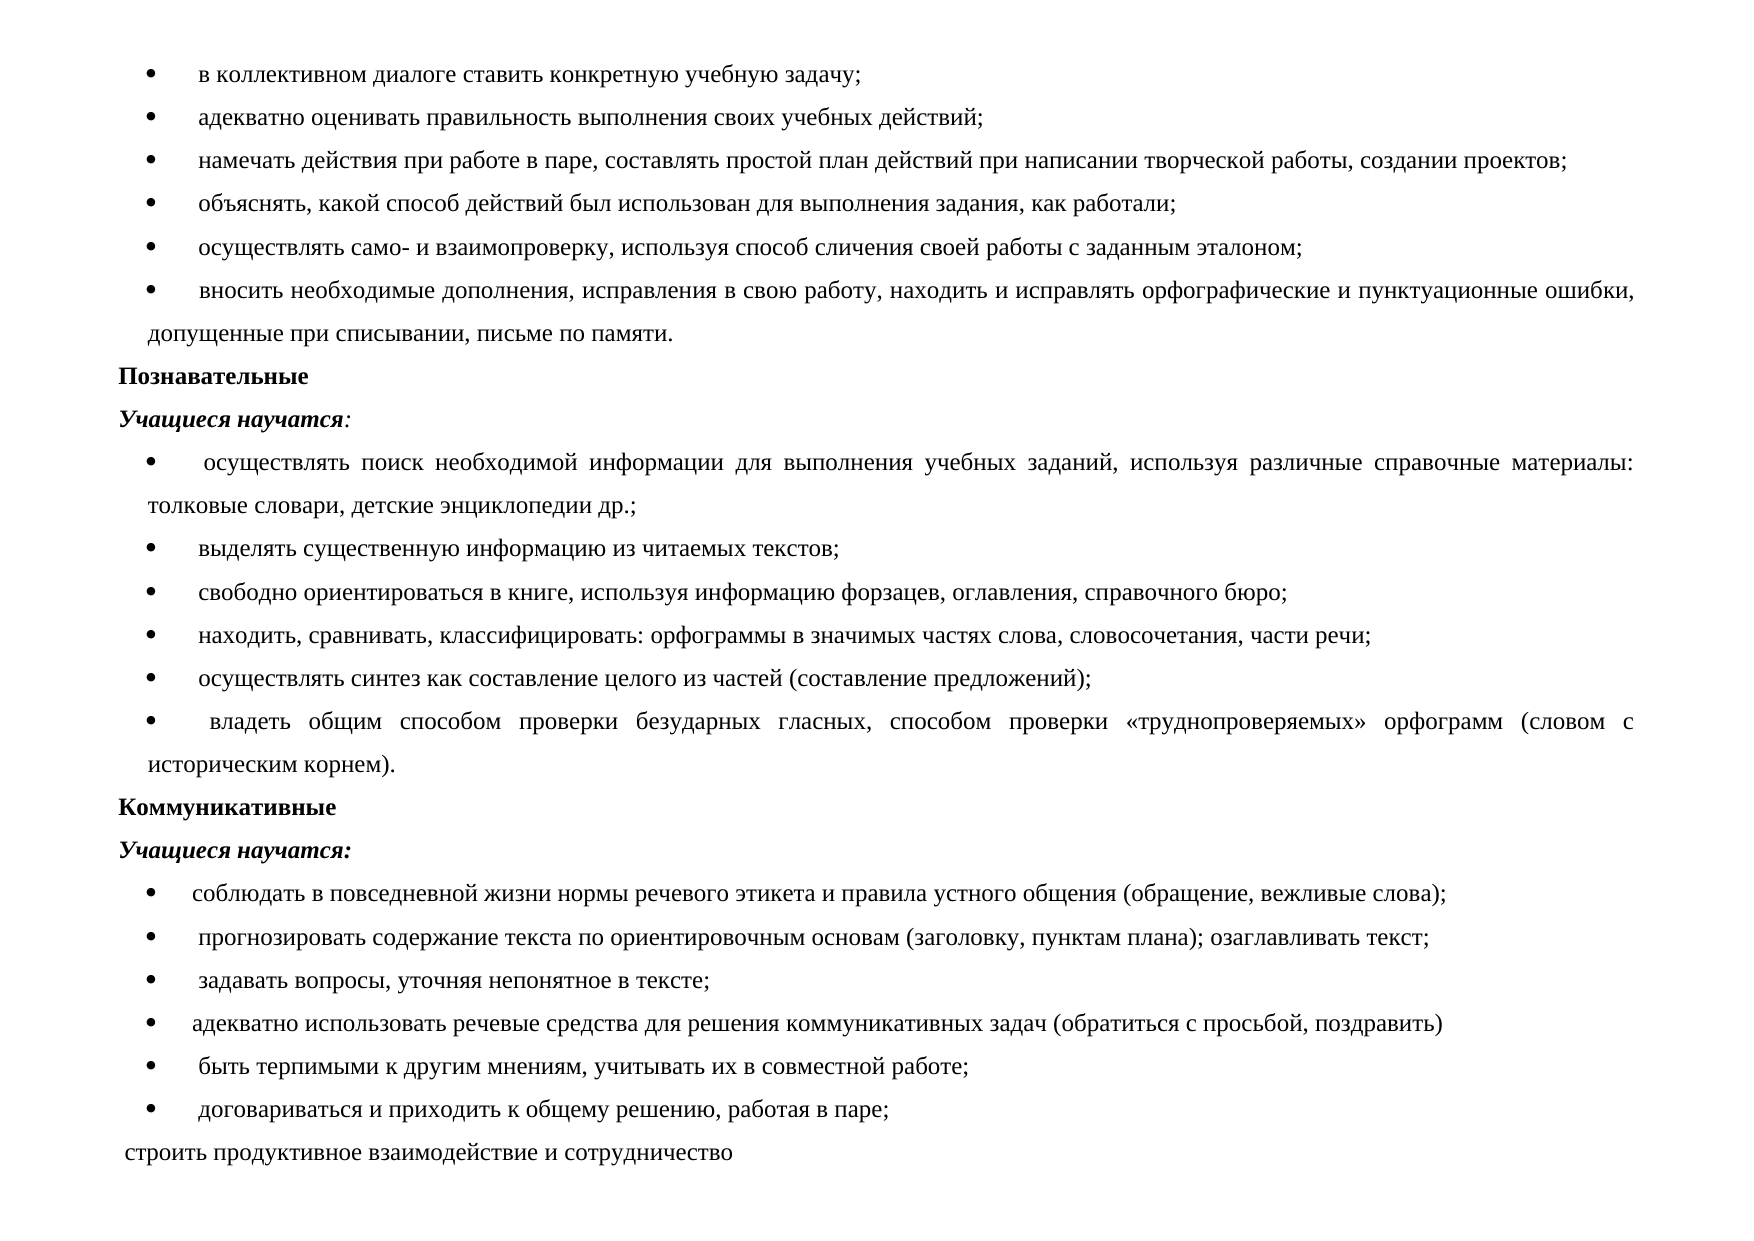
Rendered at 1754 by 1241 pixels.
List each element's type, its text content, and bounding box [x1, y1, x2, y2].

list адекватно оценивать правильность выполнения своих учебных действий; [147, 102, 1636, 131]
list выделять существенную информацию из читаемых текстов; [147, 533, 1636, 562]
list прогнозировать содержание текста по ориентировочным основам (заголовку, пунктам плана); озаглавливать текст; [147, 922, 1636, 950]
list соблюдать в повседневной жизни нормы речевого этикета и правила устного общения (обращение, вежливые слова); [147, 878, 1636, 907]
list осуществлять поиск необходимой информации для выполнения учебных заданий, используя различные справочные материалы: толковые словари, детские энциклопедии др.; [147, 447, 1636, 519]
list намечать действия при работе в паре, составлять простой план действий при написании творческой работы, создании проектов; [147, 145, 1636, 174]
list осуществлять само- и взаимопроверку, используя способ сличения своей работы с заданным эталоном; [147, 232, 1636, 260]
list свободно ориентироваться в книге, используя информацию форзацев, оглавления, справочного бюро; [147, 577, 1636, 605]
list в коллективном диалоге ставить конкретную учебную задачу; [147, 59, 1636, 88]
list осуществлять синтез как составление целого из частей (составление предложений); [147, 663, 1636, 692]
list владеть общим способом проверки безударных гласных, способом проверки «труднопроверяемых» орфограмм (словом с историческим корнем). [147, 706, 1636, 778]
text Познавательные [118, 361, 1636, 390]
text Коммуникативные [118, 792, 1636, 821]
list объяснять, какой способ действий был использован для выполнения задания, как работали; [147, 188, 1636, 217]
list адекватно использовать речевые средства для решения коммуникативных задач (обратиться с просьбой, поздравить) [147, 1008, 1636, 1037]
list вносить необходимые дополнения, исправления в свою работу, находить и исправлять орфографические и пунктуационные ошибки, допущенные при списывании, письме по памяти. [147, 275, 1636, 347]
list быть терпимыми к другим мнениям, учитывать их в совместной работе; [147, 1051, 1636, 1080]
list находить, сравнивать, классифицировать: орфограммы в значимых частях слова, словосочетания, части речи; [147, 620, 1636, 648]
text строить продуктивное взаимодействие и сотрудничество [118, 1137, 1636, 1166]
list задавать вопросы, уточняя непонятное в тексте; [147, 965, 1636, 993]
list договариваться и приходить к общему решению, работая в паре; [147, 1094, 1636, 1123]
text Учащиеся научатся: [118, 835, 1636, 864]
text Учащиеся научатся: [118, 404, 1636, 433]
